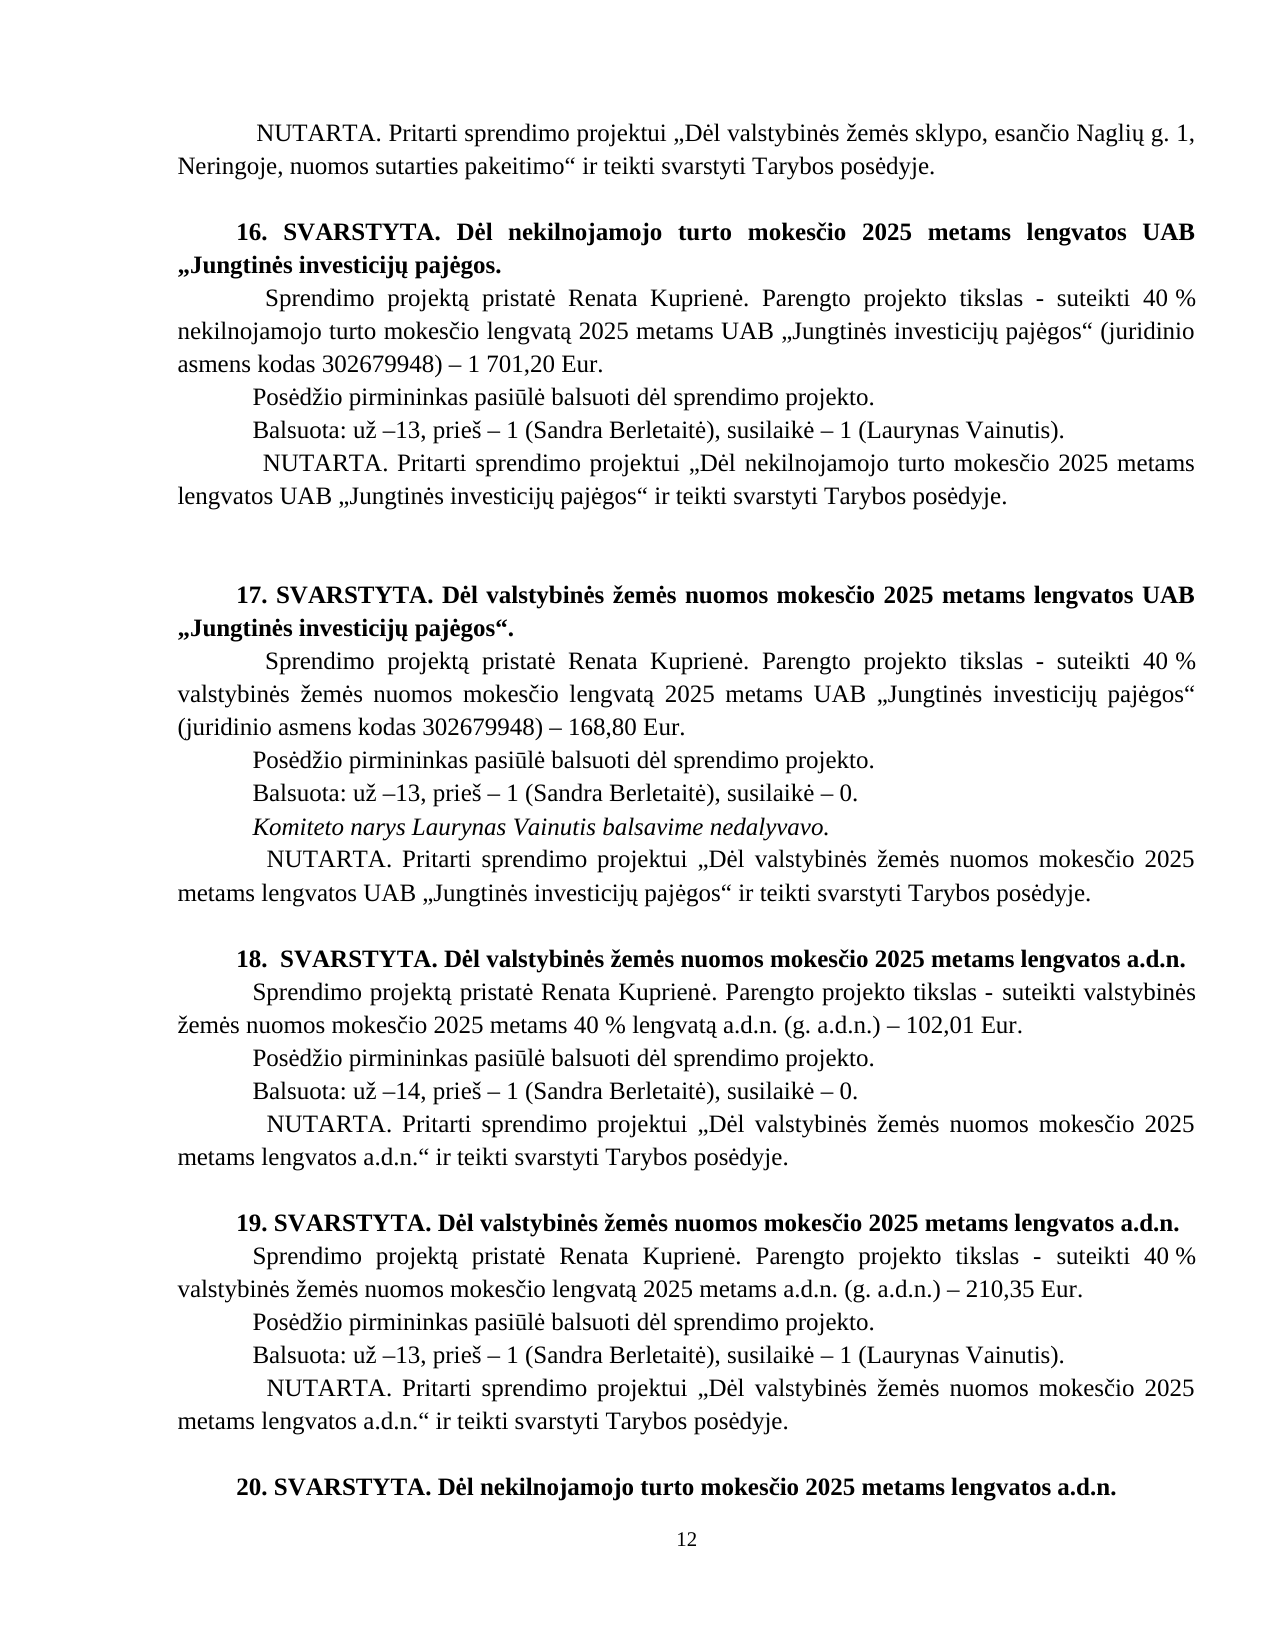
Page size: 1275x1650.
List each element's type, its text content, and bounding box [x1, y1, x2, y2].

text Sprendimo projektą pristatė Renata Kuprienė. Parengto projekto tikslas - suteikti 40 % nekilnojamojo turto mokesčio lengvatą 2025 metams UAB „Jungtinės investicijų pajėgos“ (juridinio asmens kodas 302679948) – 1 701,20 Eur. [177, 283, 1196, 378]
text Balsuota: už –13, prieš – 1 (Sandra Berletaitė), susilaikė – 1 (Laurynas Vainutis). [177, 415, 1196, 444]
text Sprendimo projektą pristatė Renata Kuprienė. Parengto projekto tikslas - suteikti 40 % valstybinės žemės nuomos mokesčio lengvatą 2025 metams a.d.n. (g. a.d.n.) – 210,35 Eur. [177, 1241, 1196, 1303]
text Komiteto narys Laurynas Vainutis balsavime nedalyvavo. [177, 812, 1196, 840]
text Posėdžio pirmininkas pasiūlė balsuoti dėl sprendimo projekto. [177, 1307, 1196, 1336]
text Sprendimo projektą pristatė Renata Kuprienė. Parengto projekto tikslas - suteikti valstybinės žemės nuomos mokesčio 2025 metams 40 % lengvatą a.d.n. (g. a.d.n.) – 102,01 Eur. [177, 977, 1196, 1038]
text Balsuota: už –13, prieš – 1 (Sandra Berletaitė), susilaikė – 1 (Laurynas Vainutis). [177, 1340, 1196, 1369]
text NUTARTA. Pritarti sprendimo projektui „Dėl valstybinės žemės nuomos mokesčio 2025 metams lengvatos UAB „Jungtinės investicijų pajėgos“ ir teikti svarstyti Tarybos posėdyje. [177, 844, 1196, 906]
text 20. SVARSTYTA. Dėl nekilnojamojo turto mokesčio 2025 metams lengvatos a.d.n. [177, 1472, 1196, 1501]
text 19. SVARSTYTA. Dėl valstybinės žemės nuomos mokesčio 2025 metams lengvatos a.d.n. [177, 1208, 1196, 1237]
text Posėdžio pirmininkas pasiūlė balsuoti dėl sprendimo projekto. [177, 1043, 1196, 1071]
text Posėdžio pirmininkas pasiūlė balsuoti dėl sprendimo projekto. [177, 382, 1196, 411]
text NUTARTA. Pritarti sprendimo projektui „Dėl nekilnojamojo turto mokesčio 2025 metams lengvatos UAB „Jungtinės investicijų pajėgos“ ir teikti svarstyti Tarybos posėdyje. [177, 448, 1196, 510]
text Posėdžio pirmininkas pasiūlė balsuoti dėl sprendimo projekto. [177, 746, 1196, 774]
text Balsuota: už –13, prieš – 1 (Sandra Berletaitė), susilaikė – 0. [177, 778, 1196, 807]
text NUTARTA. Pritarti sprendimo projektui „Dėl valstybinės žemės nuomos mokesčio 2025 metams lengvatos a.d.n.“ ir teikti svarstyti Tarybos posėdyje. [177, 1373, 1196, 1435]
text 17. SVARSTYTA. Dėl valstybinės žemės nuomos mokesčio 2025 metams lengvatos UAB „Jungtinės investicijų pajėgos“. [177, 580, 1196, 642]
text NUTARTA. Pritarti sprendimo projektui „Dėl valstybinės žemės nuomos mokesčio 2025 metams lengvatos a.d.n.“ ir teikti svarstyti Tarybos posėdyje. [177, 1109, 1196, 1171]
text Sprendimo projektą pristatė Renata Kuprienė. Parengto projekto tikslas - suteikti 40 % valstybinės žemės nuomos mokesčio lengvatą 2025 metams UAB „Jungtinės investicijų pajėgos“ (juridinio asmens kodas 302679948) – 168,80 Eur. [177, 646, 1196, 741]
text Balsuota: už –14, prieš – 1 (Sandra Berletaitė), susilaikė – 0. [177, 1076, 1196, 1104]
text 18. SVARSTYTA. Dėl valstybinės žemės nuomos mokesčio 2025 metams lengvatos a.d.n. [177, 944, 1196, 972]
text NUTARTA. Pritarti sprendimo projektui „Dėl valstybinės žemės sklypo, esančio Naglių g. 1, Neringoje, nuomos sutarties pakeitimo“ ir teikti svarstyti Tarybos posėdyje. [177, 118, 1196, 180]
text 16. SVARSTYTA. Dėl nekilnojamojo turto mokesčio 2025 metams lengvatos UAB „Jungtinės investicijų pajėgos. [177, 217, 1196, 279]
